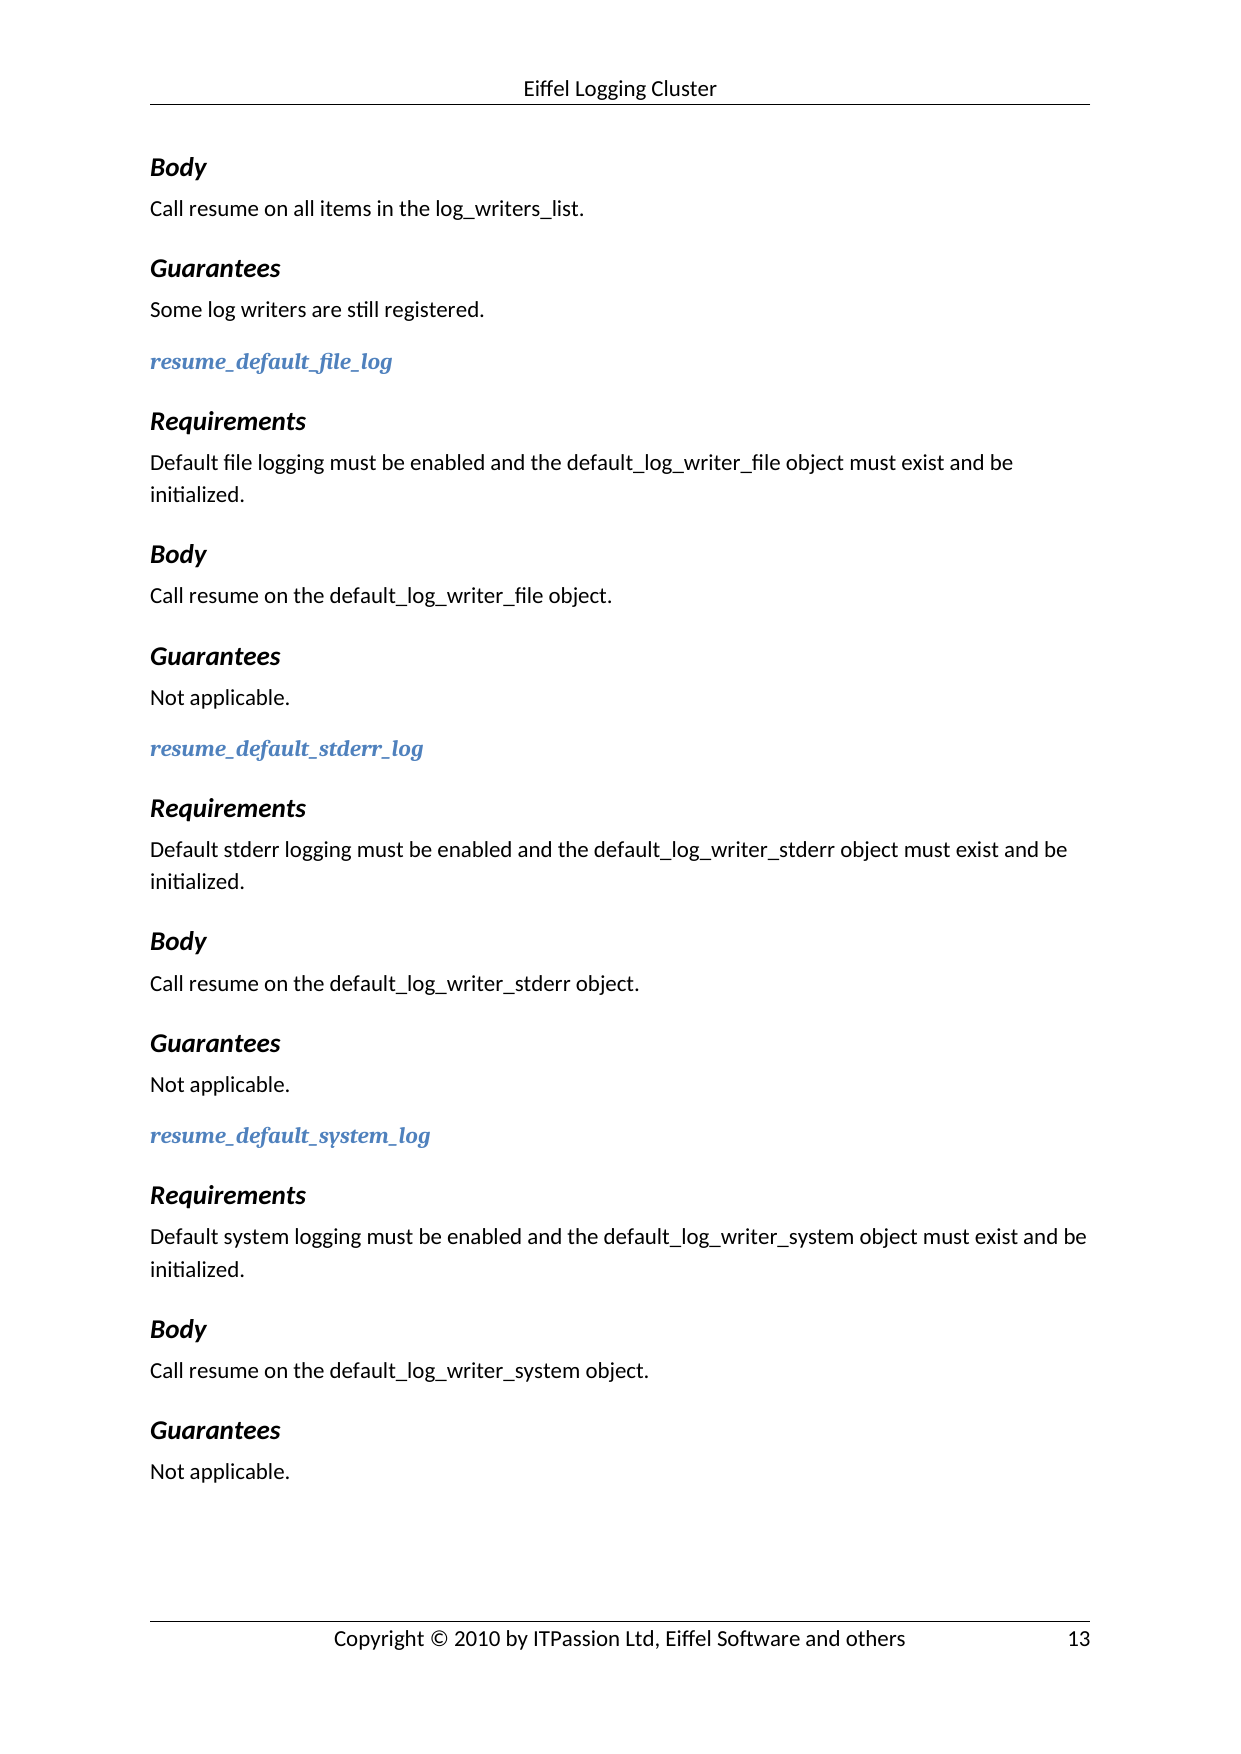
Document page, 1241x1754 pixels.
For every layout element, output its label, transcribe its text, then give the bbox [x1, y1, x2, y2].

subtitle Requirements [150, 791, 1090, 824]
subtitle Requirements [150, 1178, 1090, 1211]
subtitle Guarantees [150, 1026, 1090, 1059]
subtitle Guarantees [150, 1413, 1090, 1446]
text Some log writers are still registered. [150, 296, 1090, 323]
subtitle Body [150, 537, 1090, 570]
text Default stderr logging must be enabled and the default_log_writer_stderr object must exist and be initialized. [150, 835, 1090, 895]
subtitle Body [150, 924, 1090, 958]
text Call resume on the default_log_writer_file object. [150, 581, 1090, 609]
text Default file logging must be enabled and the default_log_writer_file object must exist and be initialized. [150, 448, 1090, 508]
text Call resume on the default_log_writer_system object. [150, 1356, 1090, 1384]
text Call resume on all items in the log_writers_list. [150, 194, 1090, 222]
text Not applicable. [150, 1070, 1090, 1098]
subtitle Requirements [150, 404, 1090, 437]
subtitle resume_default_system_log [150, 1123, 1090, 1149]
subtitle Guarantees [150, 639, 1090, 672]
text Call resume on the default_log_writer_stderr object. [150, 969, 1090, 997]
subtitle Body [150, 150, 1090, 183]
subtitle Guarantees [150, 251, 1090, 284]
text Default system logging must be enabled and the default_log_writer_system object must exist and be initialized. [150, 1222, 1090, 1283]
text Not applicable. [150, 683, 1090, 711]
subtitle resume_default_stderr_log [150, 736, 1090, 762]
subtitle resume_default_file_log [150, 348, 1090, 375]
subtitle Body [150, 1312, 1090, 1345]
text Not applicable. [150, 1457, 1090, 1485]
